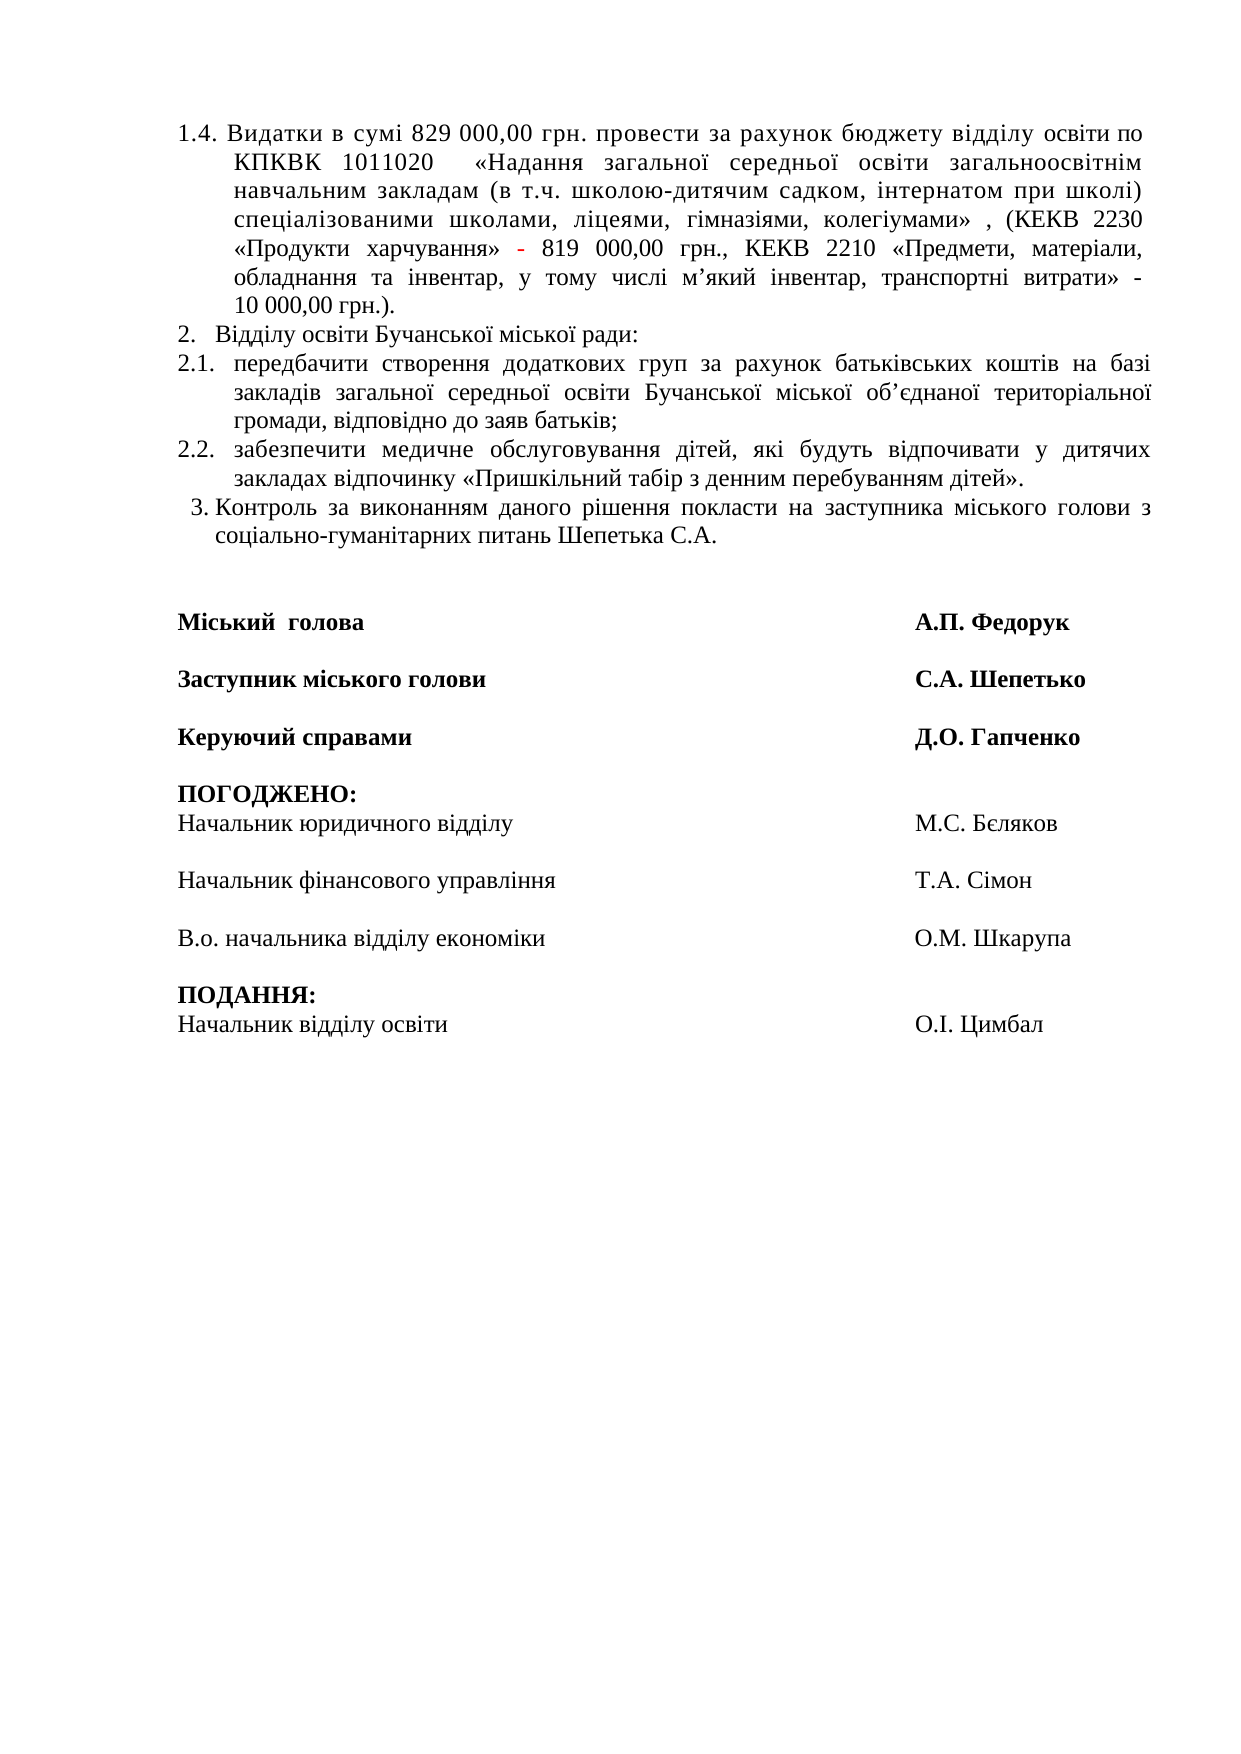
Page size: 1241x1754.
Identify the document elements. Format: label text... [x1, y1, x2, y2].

text ПОГОДЖЕНО: [177, 779, 1152, 808]
list Контроль за виконанням даного рішення покласти на заступника міського голови з соціально-гуманітарних питань Шепетька С.А. [190, 492, 1152, 549]
text В.о. начальника відділу економіки О.М. Шкарупа [177, 923, 1152, 952]
list забезпечити медичне обслуговування дітей, які будуть відпочивати у дитячих закладах відпочинку «Пришкільний табір з денним перебуванням дітей». [177, 434, 1152, 492]
text Міський голова А.П. Федорук [177, 607, 1152, 636]
text 1.4. Видатки в сумі 829 000,00 грн. провести за рахунок бюджету відділу освіти по КПКВК 1011020 «Надання загальної середньої освіти загальноосвітнім навчальним закладам (в т.ч. школою-дитячим садком, інтернатом при школі) спеціалізованими школами, ліцеями, гімназіями, колегіумами» , (КЕКВ 2230 «Продукти харчування» - 819 000,00 грн., КЕКВ 2210 «Предмети, матеріали, обладнання та інвентар, у тому числі м’який інвентар, транспортні витрати» - 10 000,00 грн.). [177, 118, 1143, 319]
text Начальник юридичного відділу М.С. Бєляков [177, 808, 1152, 837]
list Відділу освіти Бучанської міської ради: [177, 319, 1152, 348]
text Начальник відділу освіти О.І. Цимбал [177, 1009, 1152, 1038]
text Керуючий справами Д.О. Гапченко [177, 722, 1152, 751]
list передбачити створення додаткових груп за рахунок батьківських коштів на базі закладів загальної середньої освіти Бучанської міської об’єднаної територіальної громади, відповідно до заяв батьків; [177, 348, 1152, 434]
text Заступник міського голови С.А. Шепетько [177, 664, 1152, 693]
text ПОДАННЯ: [177, 981, 1152, 1009]
text Начальник фінансового управління Т.А. Сімон [177, 866, 1152, 894]
